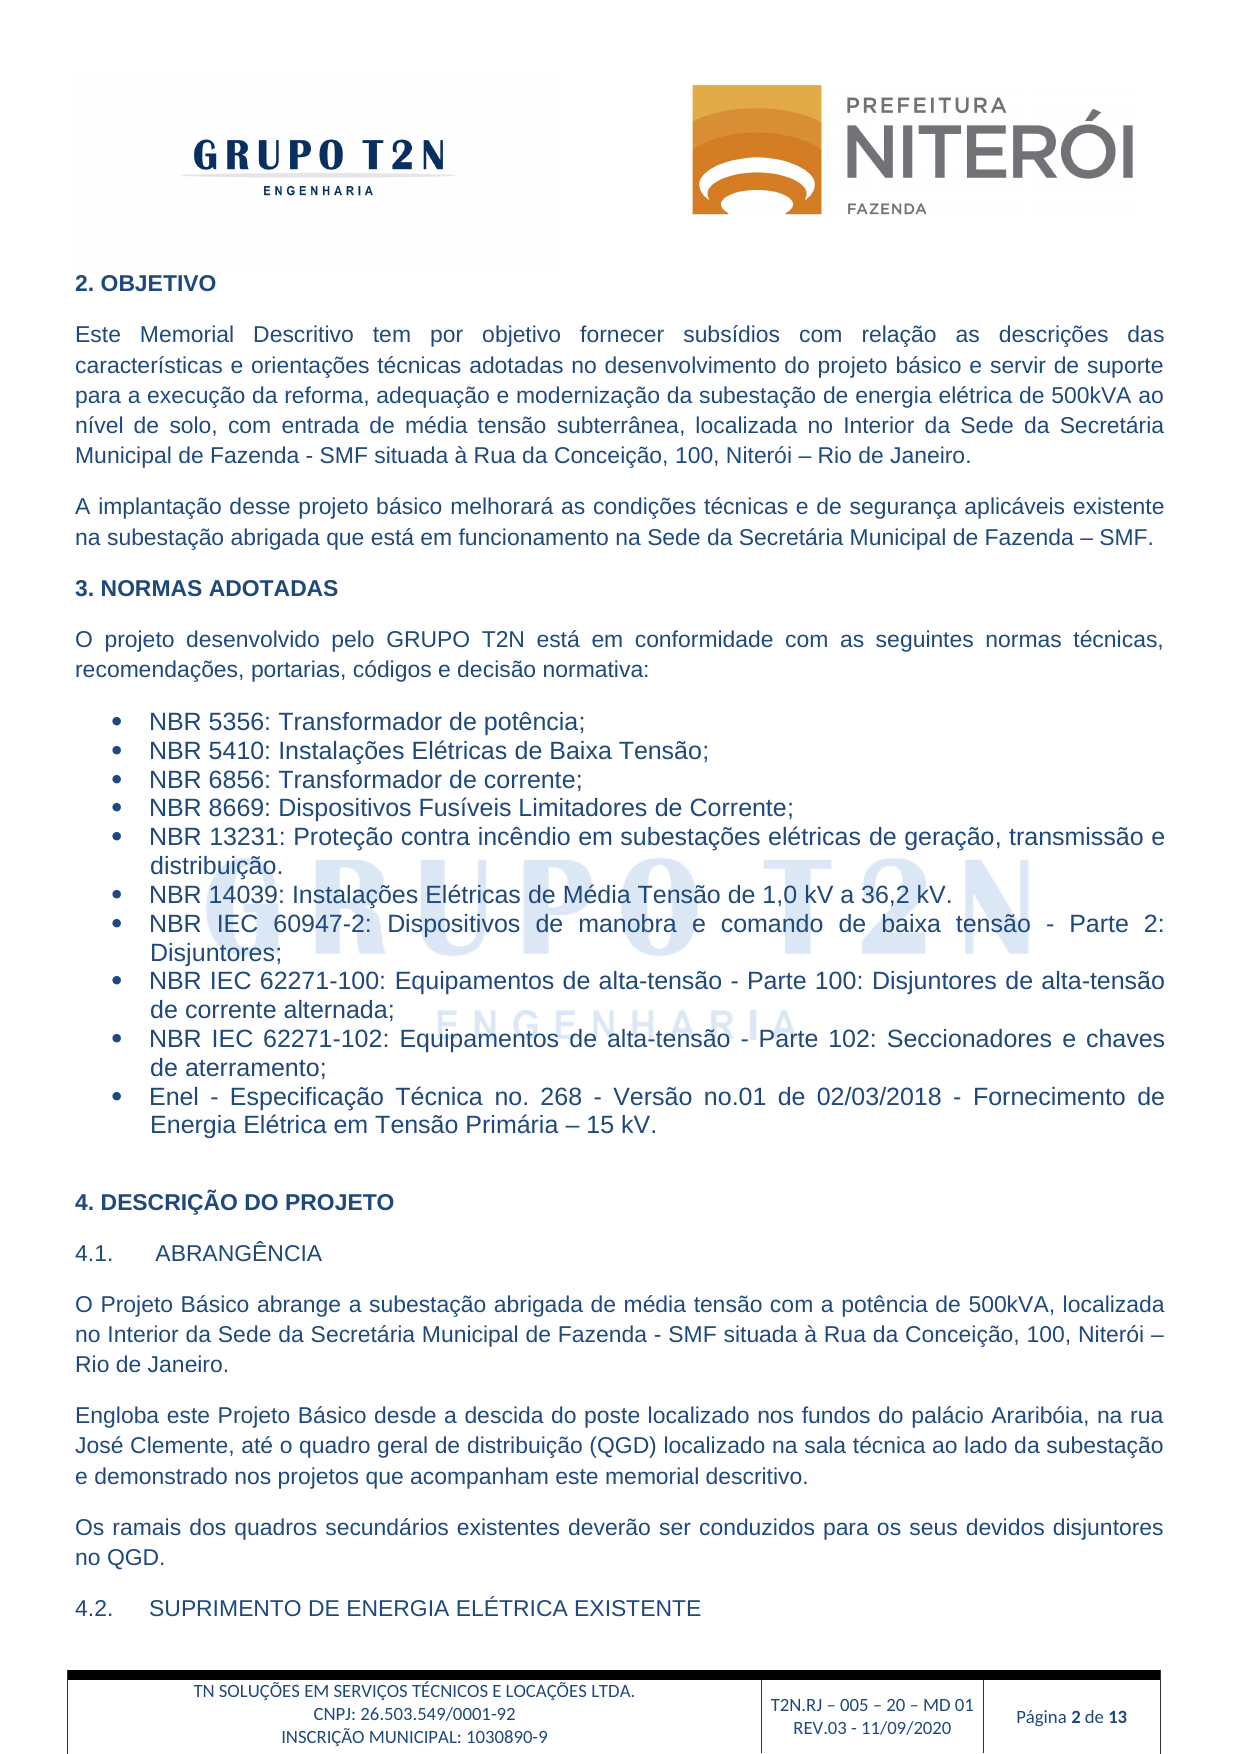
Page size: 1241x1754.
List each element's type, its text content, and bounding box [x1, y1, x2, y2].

list NBR 5356: Transformador de potência; [112, 707, 1165, 736]
list NBR 5410: Instalações Elétricas de Baixa Tensão; [112, 736, 1165, 764]
text 4.2. SUPRIMENTO DE ENERGIA ELÉTRICA EXISTENTE [75, 1595, 1165, 1621]
text 4.1. ABRANGÊNCIA [75, 1240, 1165, 1266]
picture [75, 73, 563, 271]
text 4. DESCRIÇÃO DO PROJETO [75, 1189, 1165, 1215]
text 2. OBJETIVO [75, 270, 1165, 297]
list NBR IEC 60947-2: Dispositivos de manobra e comando de baixa tensão - Parte 2: Disjuntores; [112, 909, 1165, 966]
text Os ramais dos quadros secundários existentes deverão ser conduzidos para os seus devidos disjuntores no QGD. [75, 1514, 1165, 1570]
text Este Memorial Descritivo tem por objetivo fornecer subsídios com relação as descrições das características e orientações técnicas adotadas no desenvolvimento do projeto básico e servir de suporte para a execução da reforma, adequação e modernização da subestação de energia elétrica de 500kVA ao nível de solo, com entrada de média tensão subterrânea, localizada no Interior da Sede da Secretária Municipal de Fazenda - SMF situada à Rua da Conceição, 100, Niterói – Rio de Janeiro. [75, 321, 1165, 469]
list NBR 6856: Transformador de corrente; [112, 764, 1165, 793]
text O Projeto Básico abrange a subestação abrigada de média tensão com a potência de 500kVA, localizada no Interior da Sede da Secretária Municipal de Fazenda - SMF situada à Rua da Conceição, 100, Niterói – Rio de Janeiro. [75, 1291, 1165, 1378]
text A implantação desse projeto básico melhorará as condições técnicas e de segurança aplicáveis existente na subestação abrigada que está em funcionamento na Sede da Secretária Municipal de Fazenda – SMF. [75, 493, 1165, 550]
picture [691, 82, 1139, 219]
list NBR IEC 62271-100: Equipamentos de alta-tensão - Parte 100: Disjuntores de alta-tensão de corrente alternada; [112, 966, 1165, 1024]
list Enel - Especificação Técnica no. 268 - Versão no.01 de 02/03/2018 - Fornecimento de Energia Elétrica em Tensão Primária – 15 kV. [112, 1082, 1165, 1139]
text 3. NORMAS ADOTADAS [75, 574, 1165, 601]
list NBR 8669: Dispositivos Fusíveis Limitadores de Corrente; [112, 793, 1165, 822]
text Engloba este Projeto Básico desde a descida do poste localizado nos fundos do palácio Araribóia, na rua José Clemente, até o quadro geral de distribuição (QGD) localizado na sala técnica ao lado da subestação e demonstrado nos projetos que acompanham este memorial descritivo. [75, 1402, 1165, 1489]
list NBR IEC 62271-102: Equipamentos de alta-tensão - Parte 102: Seccionadores e chaves de aterramento; [112, 1024, 1165, 1082]
list NBR 13231: Proteção contra incêndio em subestações elétricas de geração, transmissão e distribuição. [112, 822, 1165, 880]
text O projeto desenvolvido pelo GRUPO T2N está em conformidade com as seguintes normas técnicas, recomendações, portarias, códigos e decisão normativa: [75, 626, 1165, 682]
list NBR 14039: Instalações Elétricas de Média Tensão de 1,0 kV a 36,2 kV. [112, 880, 1165, 909]
